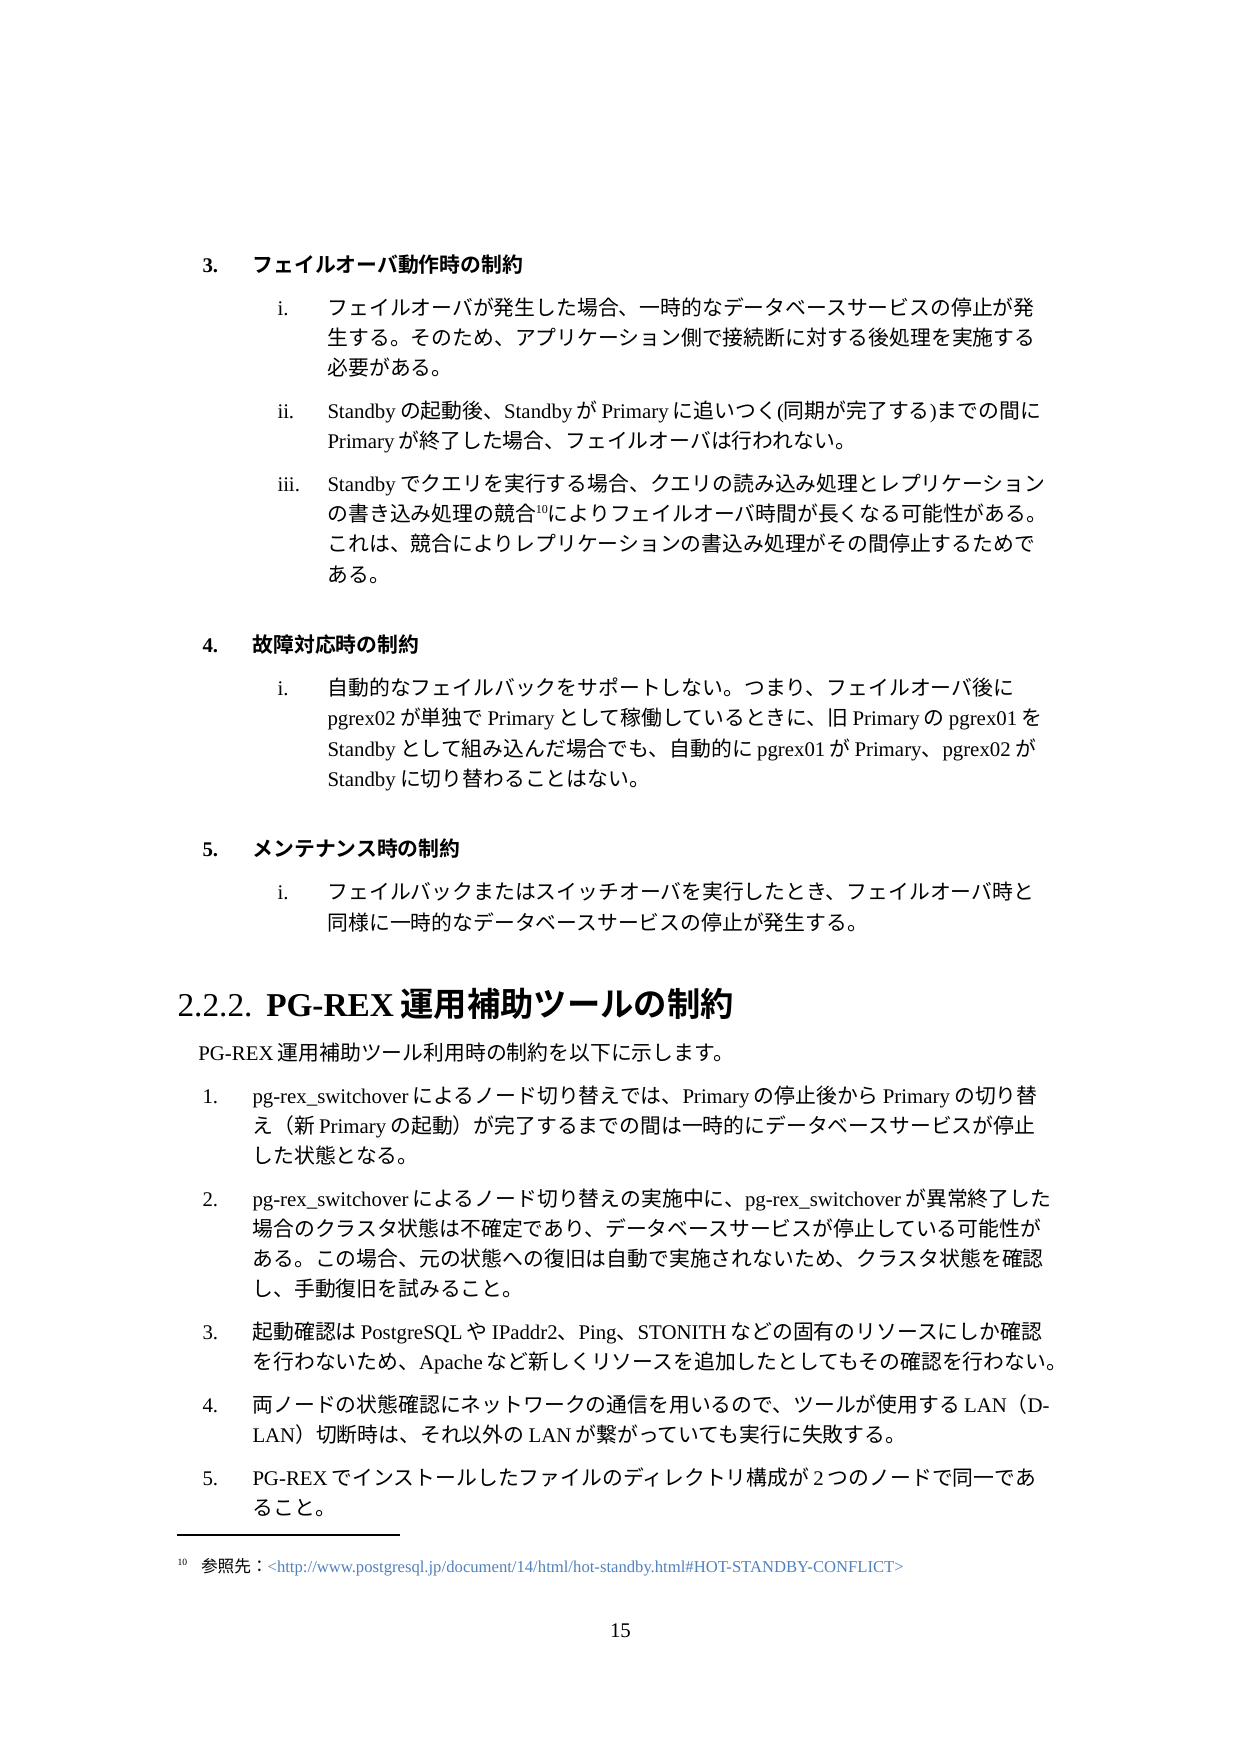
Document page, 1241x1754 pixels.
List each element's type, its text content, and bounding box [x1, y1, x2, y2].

list PG-REXでインストールしたファイルのディレクトリ構成が2つのノードで同一であること。 [202, 1461, 1054, 1522]
list メンテナンス時の制約 [202, 834, 1054, 863]
text PG-REX運用補助ツール利用時の制約を以下に示します。 [177, 1036, 1054, 1066]
list pg-rex_switchoverによるノード切り替えの実施中に、pg-rex_switchoverが異常終了した場合のクラスタ状態は不確定であり、データベースサービスが停止している可能性がある。この場合、元の状態への復旧は自動で実施されないため、クラスタ状態を確認し、手動復旧を試みること。 [202, 1182, 1054, 1303]
list Standbyの起動後、StandbyがPrimaryに追いつく(同期が完了する)までの間にPrimaryが終了した場合、フェイルオーバは行われない。 [277, 394, 1054, 455]
list pg-rex_switchoverによるノード切り替えでは、Primaryの停止後からPrimaryの切り替え（新Primaryの起動）が完了するまでの間は一時的にデータベースサービスが停止した状態となる。 [202, 1079, 1054, 1169]
subtitle PG-REX運用補助ツールの制約 [177, 978, 1063, 1026]
list フェイルオーバ動作時の制約 [202, 248, 1054, 279]
list 故障対応時の制約 [202, 630, 1054, 659]
list 起動確認はPostgreSQLやIPaddr2、Ping、STONITHなどの固有のリソースにしか確認を行わないため、Apacheなど新しくリソースを追加したとしてもその確認を行わない。 [202, 1315, 1054, 1376]
list Standbyでクエリを実行する場合、クエリの読み込み処理とレプリケーションの書き込み処理の競合によりフェイルオーバ時間が長くなる可能性がある。これは、競合によりレプリケーションの書込み処理がその間停止するためである。 [277, 467, 1054, 588]
list 自動的なフェイルバックをサポートしない。つまり、フェイルオーバ後にpgrex02が単独でPrimaryとして稼働しているときに、旧Primaryのpgrex01をStandbyとして組み込んだ場合でも、自動的にpgrex01がPrimary、pgrex02がStandbyに切り替わることはない。 [277, 671, 1054, 792]
list フェイルオーバが発生した場合、一時的なデータベースサービスの停止が発生する。そのため、アプリケーション側で接続断に対する後処理を実施する必要がある。 [277, 291, 1054, 382]
list 両ノードの状態確認にネットワークの通信を用いるので、ツールが使用するLAN（D-LAN）切断時は、それ以外のLANが繋がっていても実行に失敗する。 [202, 1388, 1054, 1449]
list フェイルバックまたはスイッチオーバを実行したとき、フェイルオーバ時と同様に一時的なデータベースサービスの停止が発生する。 [277, 876, 1054, 936]
